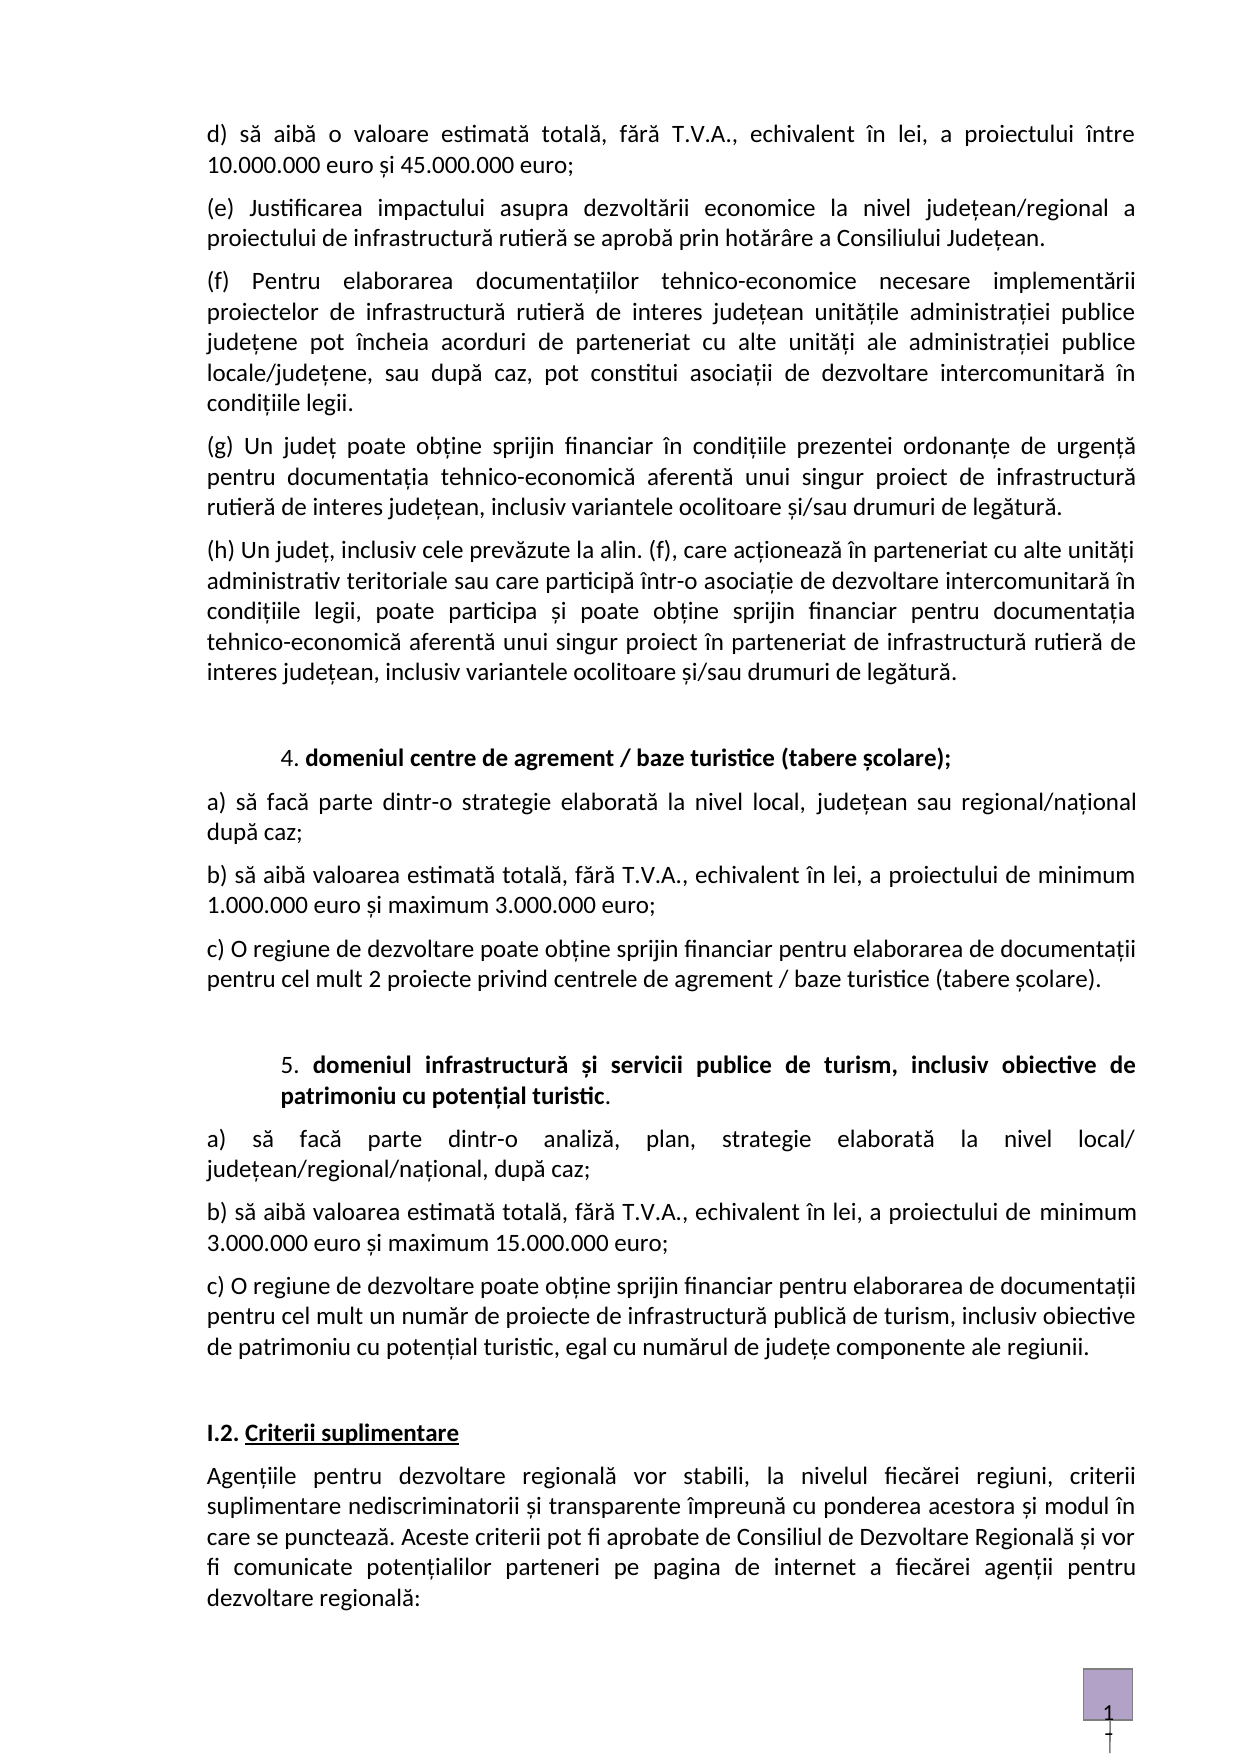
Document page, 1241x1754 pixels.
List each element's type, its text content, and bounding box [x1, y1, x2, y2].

text (e) Justificarea impactului asupra dezvoltării economice la nivel județean/regional a proiectului de infrastructură rutieră se aprobă prin hotărâre a Consiliului Județean. [207, 192, 1137, 253]
text b) să aibă valoarea estimată totală, fără T.V.A., echivalent în lei, a proiectului de minimum 3.000.000 euro și maximum 15.000.000 euro; [207, 1196, 1137, 1257]
text a) să facă parte dintr-o analiză, plan, strategie elaborată la nivel local/ județean/regional/național, după caz; [207, 1123, 1137, 1184]
text c) O regiune de dezvoltare poate obține sprijin financiar pentru elaborarea de documentații pentru cel mult un număr de proiecte de infrastructură publică de turism, inclusiv obiective de patrimoniu cu potențial turistic, egal cu numărul de județe componente ale regiunii. [207, 1270, 1137, 1361]
text (h) Un județ, inclusiv cele prevăzute la alin. (f), care acționează în parteneriat cu alte unități administrativ teritoriale sau care participă într-o asociație de dezvoltare intercomunitară în condițiile legii, poate participa și poate obține sprijin financiar pentru documentația tehnico-economică aferentă unui singur proiect în parteneriat de infrastructură rutieră de interes județean, inclusiv variantele ocolitoare și/sau drumuri de legătură. [207, 534, 1137, 687]
text Agențiile pentru dezvoltare regională vor stabili, la nivelul fiecărei regiuni, criterii suplimentare nediscriminatorii și transparente împreună cu ponderea acestora și modul în care se punctează. Aceste criterii pot fi aprobate de Consiliul de Dezvoltare Regională și vor fi comunicate potențialilor parteneri pe pagina de internet a fiecărei agenții pentru dezvoltare regională: [207, 1460, 1137, 1613]
text I.2. Criterii suplimentare [133, 1417, 1137, 1447]
text (f) Pentru elaborarea documentațiilor tehnico-economice necesare implementării proiectelor de infrastructură rutieră de interes județean unitățile administrației publice județene pot încheia acorduri de parteneriat cu alte unități ale administrației publice locale/județene, sau după caz, pot constitui asociații de dezvoltare intercomunitară în condițiile legii. [207, 265, 1137, 418]
text 5. domeniul infrastructură și servicii publice de turism, inclusiv obiective de patrimoniu cu potenţial turistic. [280, 1049, 1137, 1110]
text a) să facă parte dintr-o strategie elaborată la nivel local, județean sau regional/național după caz; [207, 786, 1137, 847]
text b) să aibă valoarea estimată totală, fără T.V.A., echivalent în lei, a proiectului de minimum 1.000.000 euro și maximum 3.000.000 euro; [207, 859, 1137, 920]
text c) O regiune de dezvoltare poate obține sprijin financiar pentru elaborarea de documentații pentru cel mult 2 proiecte privind centrele de agrement / baze turistice (tabere școlare). [207, 933, 1137, 994]
text (g) Un județ poate obține sprijin financiar în condițiile prezentei ordonanțe de urgență pentru documentația tehnico-economică aferentă unui singur proiect de infrastructură rutieră de interes județean, inclusiv variantele ocolitoare și/sau drumuri de legătură. [207, 430, 1137, 522]
text 4. domeniul centre de agrement / baze turistice (tabere școlare); [280, 743, 1137, 773]
text d) să aibă o valoare estimată totală, fără T.V.A., echivalent în lei, a proiectului între 10.000.000 euro și 45.000.000 euro; [207, 118, 1137, 179]
